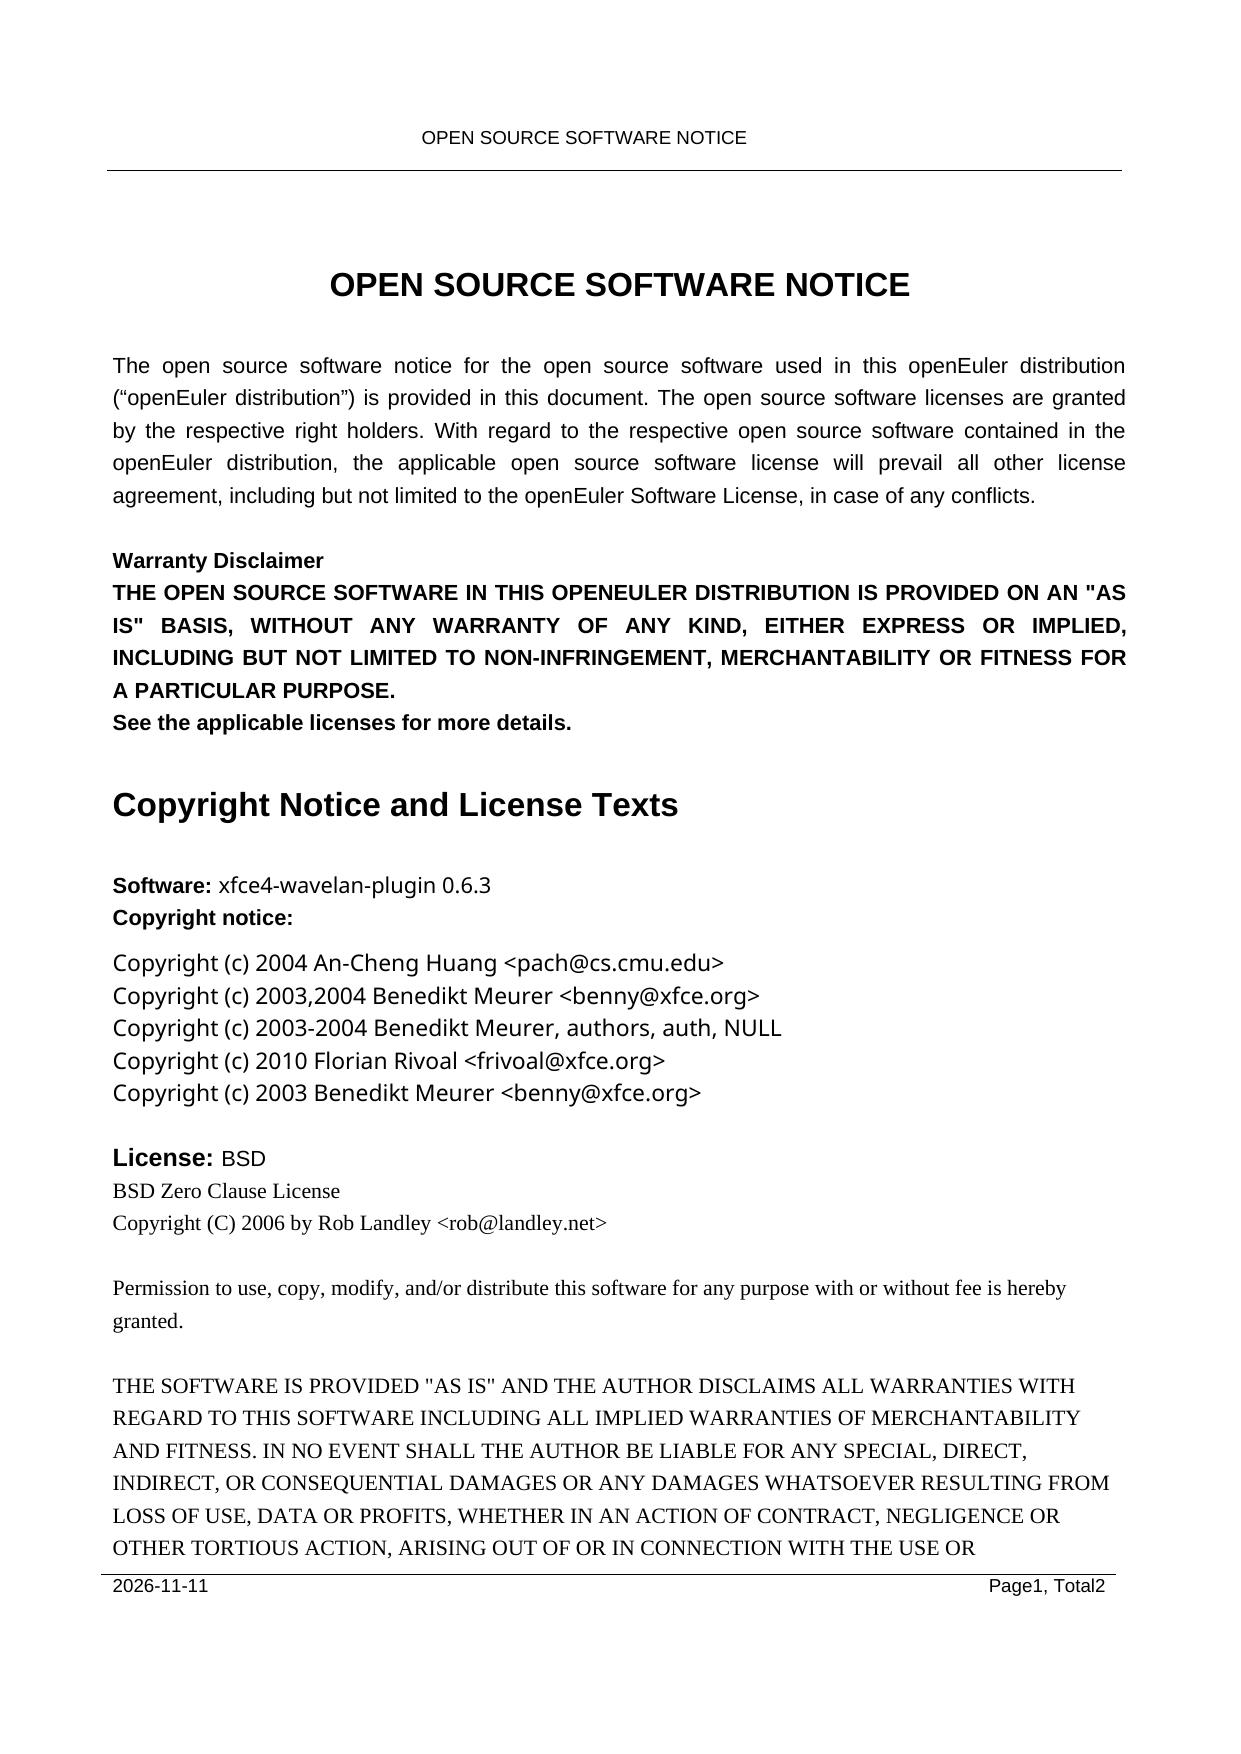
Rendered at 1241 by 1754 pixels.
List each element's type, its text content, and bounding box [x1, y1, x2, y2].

text The open source software notice for the open source software used in this openEuler distribution (“openEuler distribution”) is provided in this document. The open source software licenses are granted by the respective right holders. With regard to the respective open source software contained in the openEuler distribution, the applicable open source software license will prevail all other license agreement, including but not limited to the openEuler Software License, in case of any conflicts. [112, 349, 1128, 511]
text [112, 1174, 1128, 1564]
text License: BSD [112, 1142, 1128, 1174]
text OPEN SOURCE SOFTWARE NOTICE [112, 251, 1128, 316]
text Warranty Disclaimer [112, 544, 1128, 576]
title Software: xfce4-wavelan-plugin 0.6.3 [112, 869, 1128, 901]
text Copyright (c) 2004 An-Cheng Huang <pach@cs.cmu.edu> Copyright (c) 2003,2004 Benedikt Meurer <benny@xfce.org> Copyright (c) 2003-2004 Benedikt Meurer, authors, auth, NULL Copyright (c) 2010 Florian Rivoal <frivoal@xfce.org> Copyright (c) 2003 Benedikt Meurer <benny@xfce.org> [112, 947, 1128, 1142]
text Copyright notice: [112, 901, 1128, 934]
text THE OPEN SOURCE SOFTWARE IN THIS OPENEULER DISTRIBUTION IS PROVIDED ON AN "AS IS" BASIS, WITHOUT ANY WARRANTY OF ANY KIND, EITHER EXPRESS OR IMPLIED, INCLUDING BUT NOT LIMITED TO NON-INFRINGEMENT, MERCHANTABILITY OR FITNESS FOR A PARTICULAR PURPOSE. See the applicable licenses for more details. [112, 576, 1128, 739]
text Copyright Notice and License Texts [112, 771, 1128, 836]
